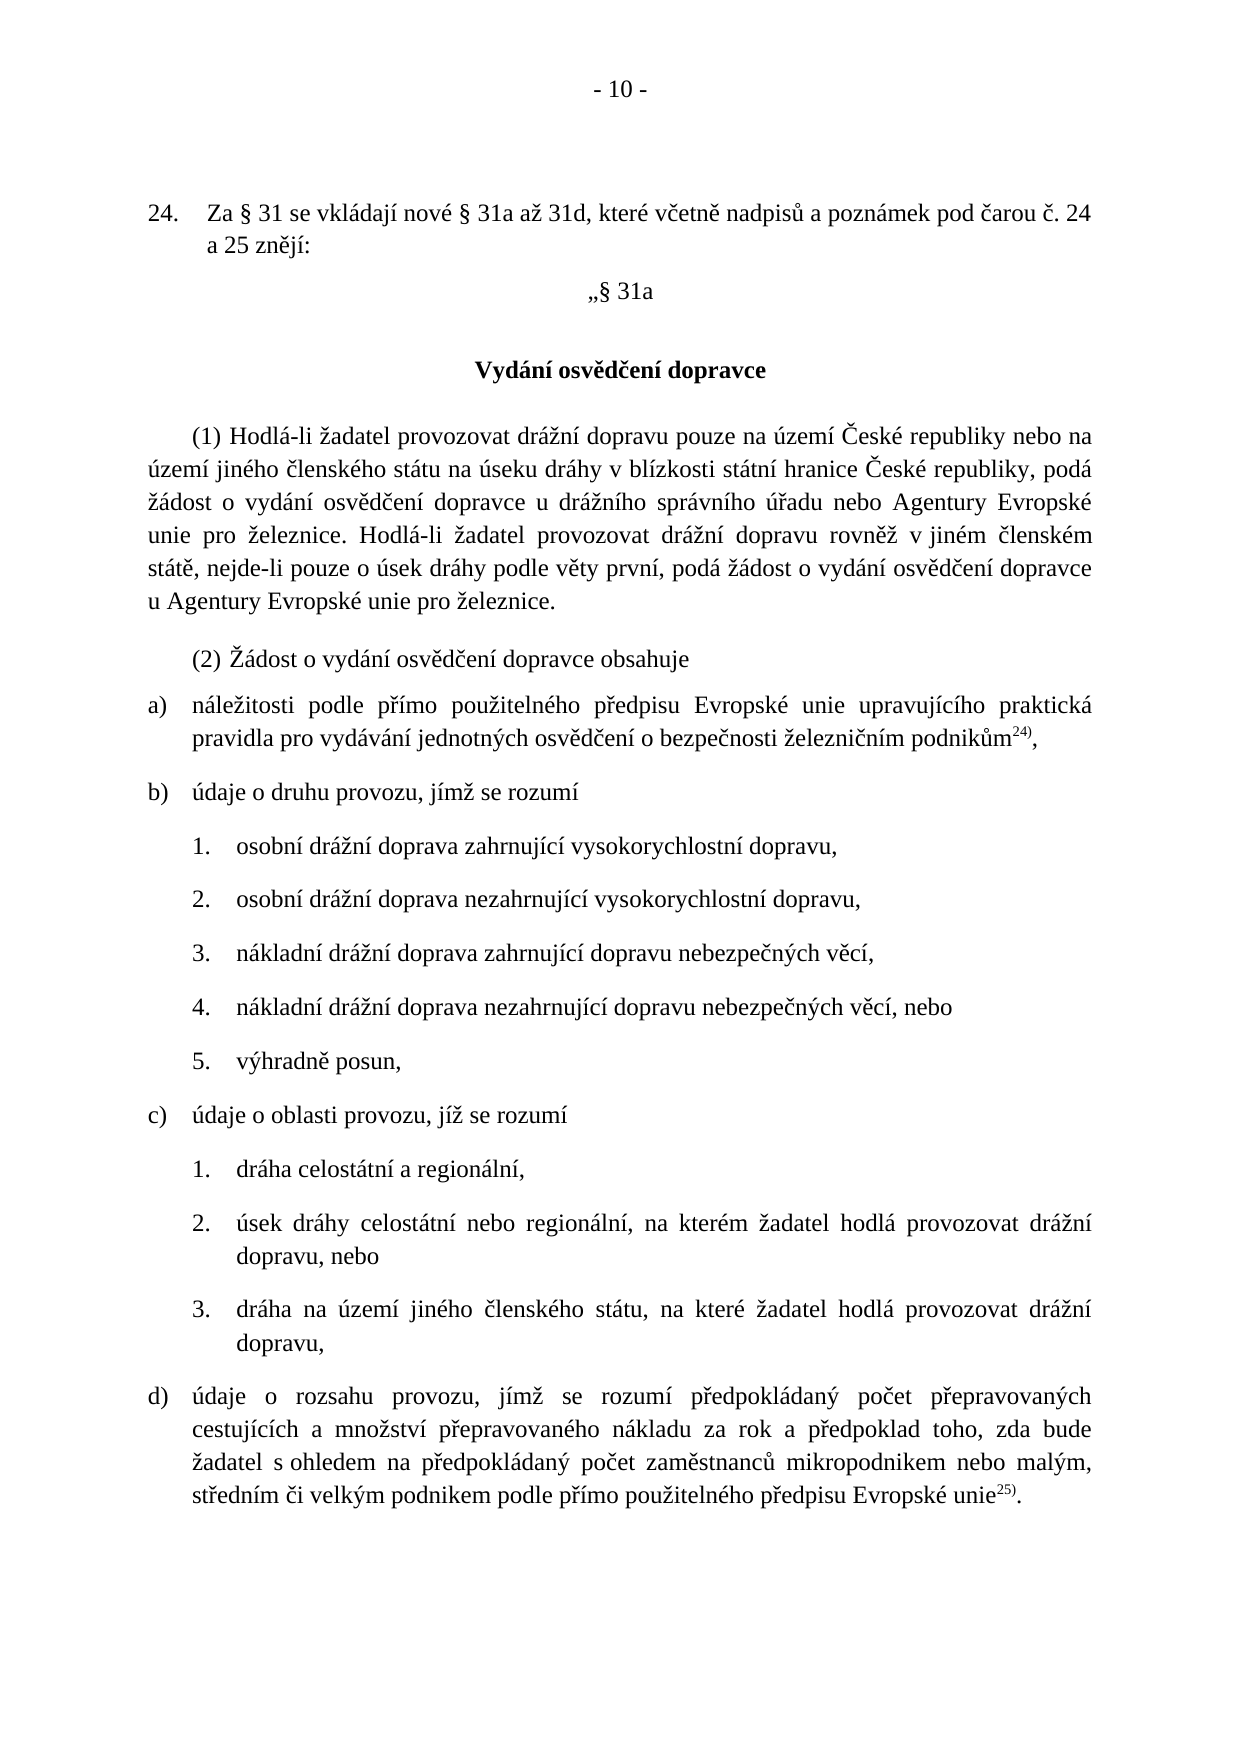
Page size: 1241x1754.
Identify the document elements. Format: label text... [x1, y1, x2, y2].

text údaje o rozsahu provozu, jímž se rozumí předpokládaný počet přepravovaných cestujících a množství přepravovaného nákladu za rok a předpoklad toho, zda bude žadatel s ohledem na předpokládaný počet zaměstnanců mikropodnikem nebo malým, středním či velkým podnikem podle přímo použitelného předpisu Evropské unie25). [148, 1381, 1093, 1509]
text „§ 31a [148, 276, 1093, 305]
text nákladní drážní doprava nezahrnující dopravu nebezpečných věcí, nebo [192, 992, 1093, 1021]
text Za § 31 se vkládají nové § 31a až 31d, které včetně nadpisů a poznámek pod čarou č. 24 a 25 znějí: [148, 198, 1093, 259]
text úsek dráhy celostátní nebo regionální, na kterém žadatel hodlá provozovat drážní dopravu, nebo [192, 1208, 1093, 1269]
text náležitosti podle přímo použitelného předpisu Evropské unie upravujícího praktická pravidla pro vydávání jednotných osvědčení o bezpečnosti železničním podnikům24), [148, 690, 1093, 752]
list Hodlá-li žadatel provozovat drážní dopravu pouze na území České republiky nebo na území jiného členského státu na úseku dráhy v blízkosti státní hranice České republiky, podá žádost o vydání osvědčení dopravce u drážního správního úřadu nebo Agentury Evropské unie pro železnice. Hodlá-li žadatel provozovat drážní dopravu rovněž v jiném členském státě, nejde-li pouze o úsek dráhy podle věty první, podá žádost o vydání osvědčení dopravce u Agentury Evropské unie pro železnice. [148, 421, 1093, 615]
text údaje o oblasti provozu, jíž se rozumí [148, 1100, 1093, 1129]
text Žádost o vydání osvědčení dopravce obsahuje [148, 644, 1093, 673]
text nákladní drážní doprava zahrnující dopravu nebezpečných věcí, [192, 938, 1093, 967]
text dráha celostátní a regionální, [192, 1154, 1093, 1183]
text údaje o druhu provozu, jímž se rozumí [148, 777, 1093, 806]
text osobní drážní doprava zahrnující vysokorychlostní dopravu, [192, 831, 1093, 859]
text Vydání osvědčení dopravce [148, 355, 1093, 384]
text osobní drážní doprava nezahrnující vysokorychlostní dopravu, [192, 884, 1093, 913]
text výhradně posun, [192, 1046, 1093, 1075]
text dráha na území jiného členského státu, na které žadatel hodlá provozovat drážní dopravu, [192, 1294, 1093, 1356]
